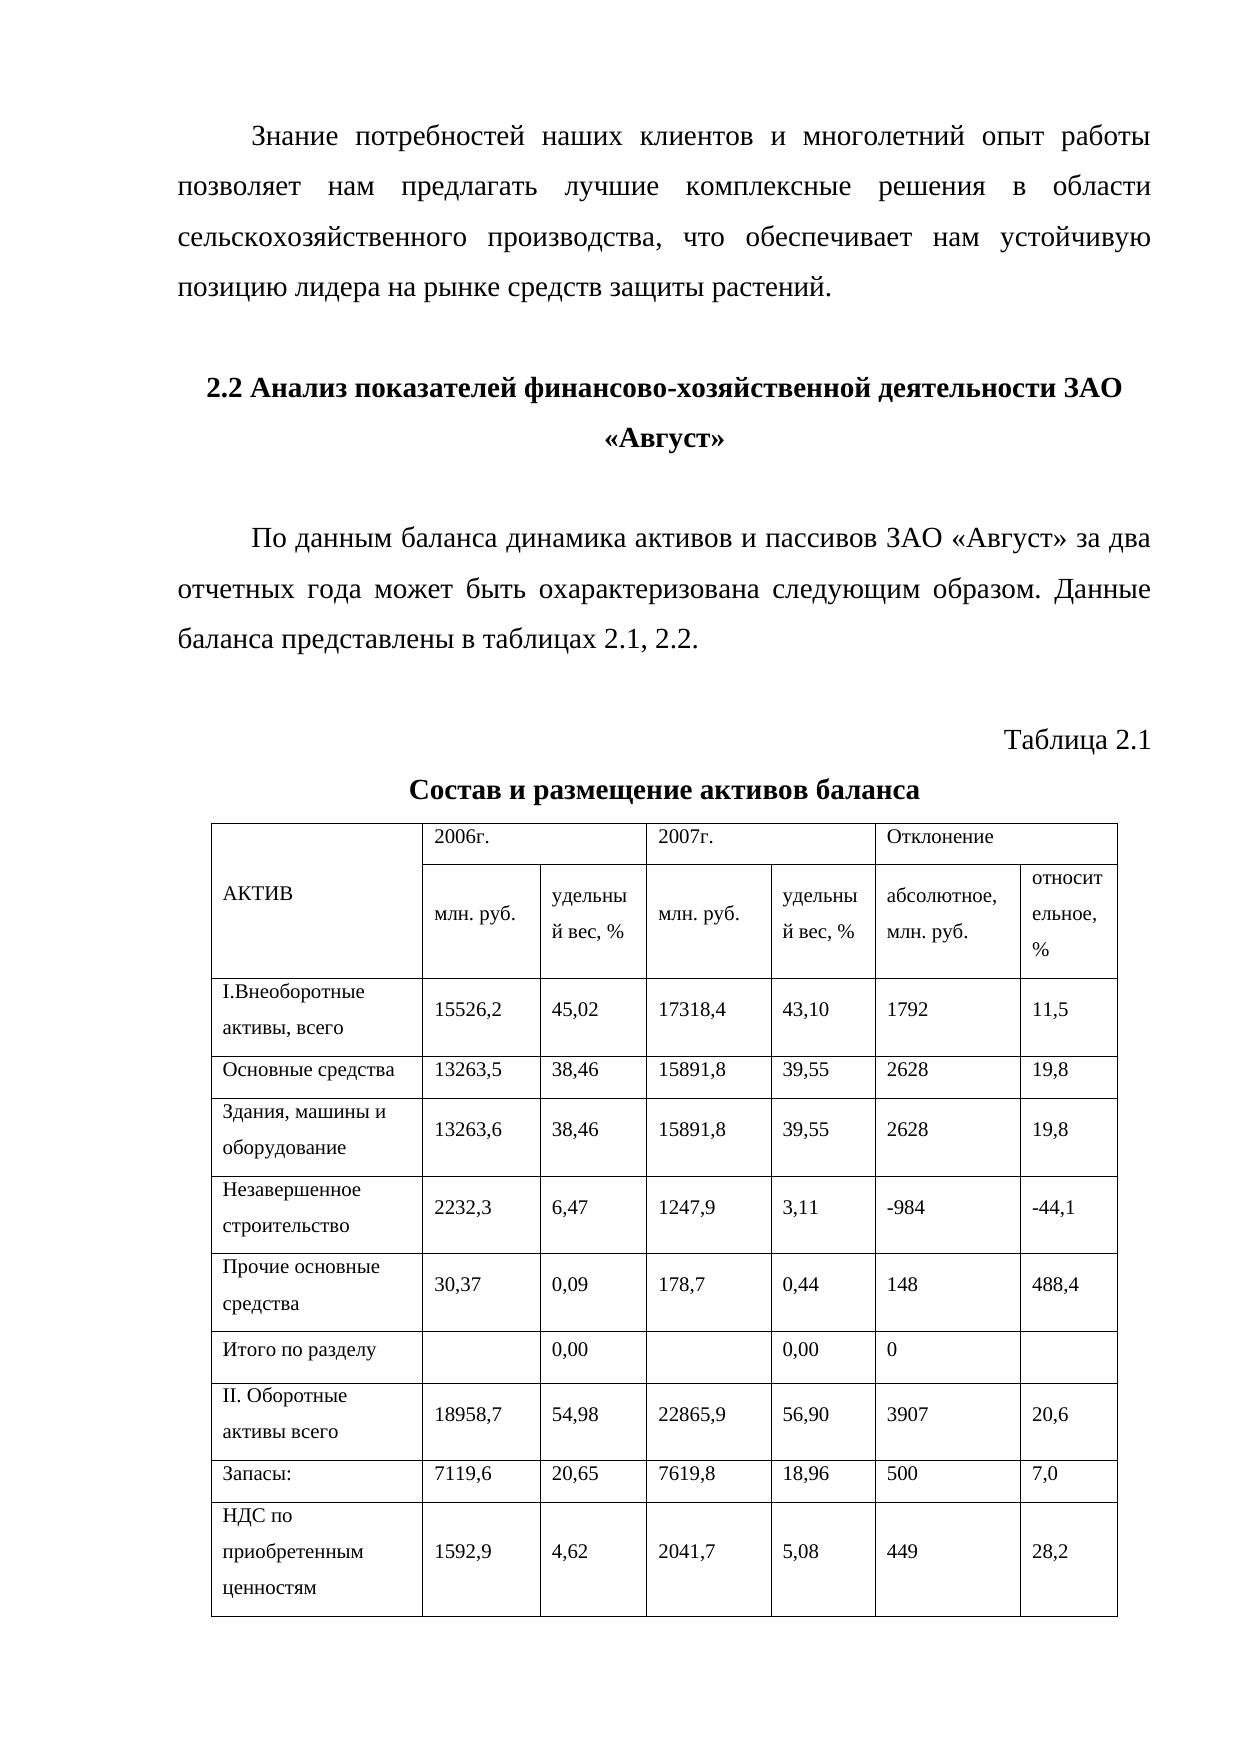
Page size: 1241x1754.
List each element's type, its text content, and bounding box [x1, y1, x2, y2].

table_cell 449 [876, 1503, 1020, 1616]
table_cell 13263,6 [423, 1099, 540, 1176]
table_cell 0 [876, 1332, 1020, 1382]
table_cell 18,96 [772, 1461, 875, 1502]
table_cell 0,09 [541, 1254, 646, 1331]
table_cell 39,55 [772, 1057, 875, 1098]
table_cell 1592,9 [423, 1503, 540, 1616]
table_cell Итого по разделу [212, 1332, 422, 1382]
table_cell 20,65 [541, 1461, 646, 1502]
table_cell относительное, % [1021, 865, 1117, 978]
table_cell 6,47 [541, 1177, 646, 1253]
table_cell 15891,8 [647, 1057, 771, 1098]
table_cell 13263,5 [423, 1057, 540, 1098]
table_cell 39,55 [772, 1099, 875, 1176]
table_cell млн. руб. [647, 865, 771, 978]
table_cell абсолютное, млн. руб. [876, 865, 1020, 978]
table_cell 178,7 [647, 1254, 771, 1331]
table_cell 0,44 [772, 1254, 875, 1331]
table_header 2006г. [423, 824, 646, 864]
table_cell Здания, машины и оборудование [212, 1099, 422, 1176]
table_cell 148 [876, 1254, 1020, 1331]
text Знание потребностей наших клиентов и многолетний опыт работы позволяет нам предлагать лучшие комплексные решения в области сельскохозяйственного производства, что обеспечивает нам устойчивую позицию лидера на рынке средств защиты растений. [177, 118, 1152, 303]
text Состав и размещение активов баланса [177, 772, 1152, 806]
table_cell 19,8 [1021, 1057, 1117, 1098]
table_cell Незавершенное строительство [212, 1177, 422, 1253]
table_cell 3907 [876, 1384, 1020, 1460]
table_cell 18958,7 [423, 1384, 540, 1460]
text 2.2 Анализ показателей финансово-хозяйственной деятельности ЗАО «Август» [177, 370, 1152, 453]
table_cell 7619,8 [647, 1461, 771, 1502]
table_cell 500 [876, 1461, 1020, 1502]
table_cell 0,00 [772, 1332, 875, 1382]
table_cell 15891,8 [647, 1099, 771, 1176]
table_cell 2041,7 [647, 1503, 771, 1616]
table_cell 7119,6 [423, 1461, 540, 1502]
table_cell 54,98 [541, 1384, 646, 1460]
table_cell -44,1 [1021, 1177, 1117, 1253]
table_cell удельный вес, % [541, 865, 646, 978]
table_cell НДС по приобретенным ценностям [212, 1503, 422, 1616]
table_cell 4,62 [541, 1503, 646, 1616]
table_cell 17318,4 [647, 979, 771, 1056]
table_cell 45,02 [541, 979, 646, 1056]
table_cell 20,6 [1021, 1384, 1117, 1460]
table_cell 43,10 [772, 979, 875, 1056]
table_cell млн. руб. [423, 865, 540, 978]
table_cell 15526,2 [423, 979, 540, 1056]
table_cell 2232,3 [423, 1177, 540, 1253]
table_cell 22865,9 [647, 1384, 771, 1460]
table_cell 28,2 [1021, 1503, 1117, 1616]
table_cell удельный вес, % [772, 865, 875, 978]
table_cell 3,11 [772, 1177, 875, 1253]
text По данным баланса динамика активов и пассивов ЗАО «Август» за два отчетных года может быть охарактеризована следующим образом. Данные баланса представлены в таблицах 2.1, 2.2. [177, 521, 1152, 655]
table_cell -984 [876, 1177, 1020, 1253]
table_cell 1792 [876, 979, 1020, 1056]
table_cell Запасы: [212, 1461, 422, 1502]
table_cell 19,8 [1021, 1099, 1117, 1176]
table_cell II. Оборотные активы всего [212, 1384, 422, 1460]
table_cell 488,4 [1021, 1254, 1117, 1331]
table_cell 0,00 [541, 1332, 646, 1382]
table_cell Основные средства [212, 1057, 422, 1098]
table_cell 38,46 [541, 1057, 646, 1098]
table_cell I.Внеоборотные активы, всего [212, 979, 422, 1056]
table_cell 38,46 [541, 1099, 646, 1176]
table_cell [423, 1332, 540, 1382]
table_cell 7,0 [1021, 1461, 1117, 1502]
table_cell 1247,9 [647, 1177, 771, 1253]
table_header АКТИВ [212, 824, 422, 978]
table_cell [1021, 1332, 1117, 1382]
table_cell [647, 1332, 771, 1382]
table_cell 30,37 [423, 1254, 540, 1331]
table_cell 2628 [876, 1057, 1020, 1098]
table_cell 11,5 [1021, 979, 1117, 1056]
table_header Отклонение [876, 824, 1117, 864]
table_cell 2628 [876, 1099, 1020, 1176]
table_cell Прочие основные средства [212, 1254, 422, 1331]
table_cell 56,90 [772, 1384, 875, 1460]
table_cell 5,08 [772, 1503, 875, 1616]
text Таблица 2.1 [177, 722, 1152, 755]
table_header 2007г. [647, 824, 875, 864]
